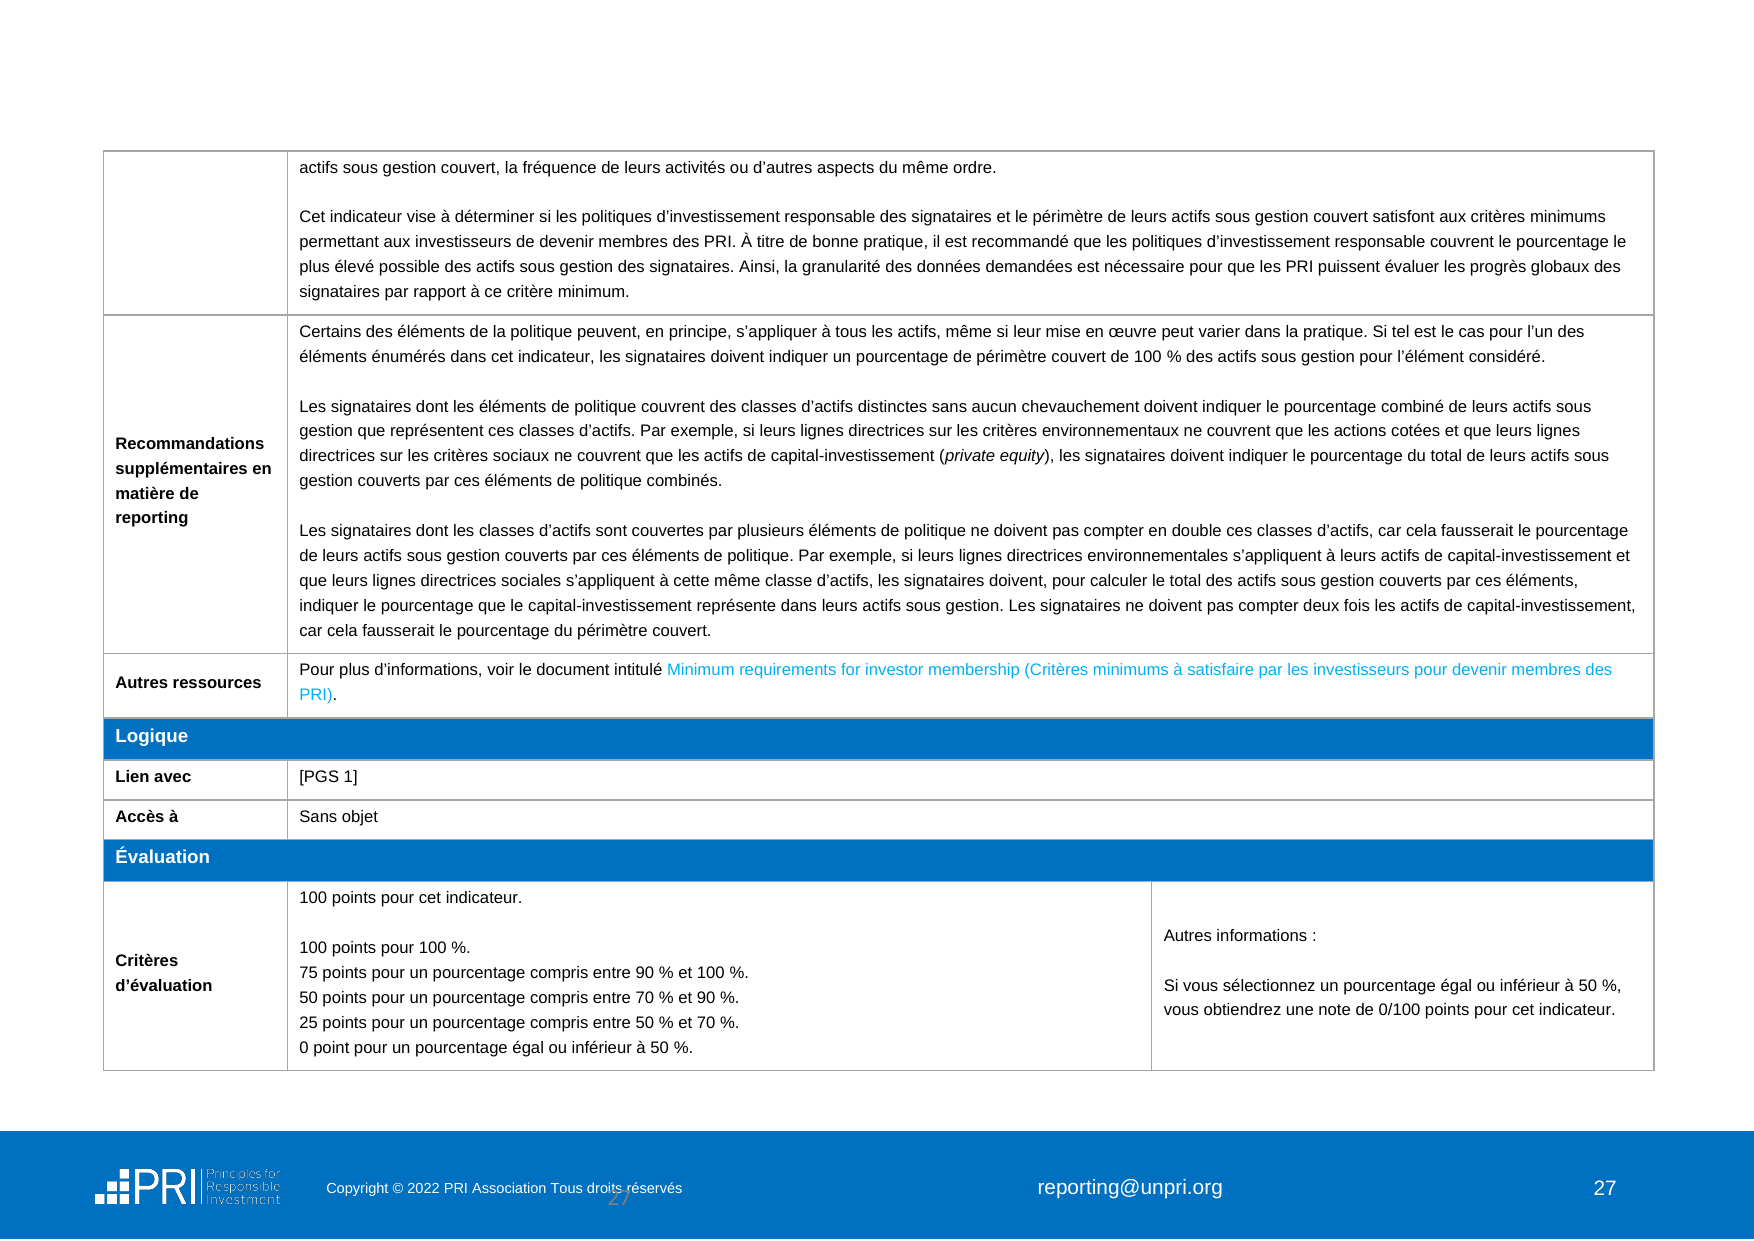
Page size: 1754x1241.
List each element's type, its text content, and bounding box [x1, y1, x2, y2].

table_cell Autres ressources [104, 654, 287, 717]
table_cell Évaluation [104, 840, 1653, 881]
table_cell Critères d’évaluation [104, 882, 287, 1070]
table_cell 100 points pour cet indicateur. 100 points pour 100 %. 75 points pour un pourcentage compris entre 90 % et 100 %. 50 points pour un pourcentage compris entre 70 % et 90 %. 25 points pour un pourcentage compris entre 50 % et 70 %. 0 point pour un pourcentage égal ou inférieur à 50 %. [288, 882, 1151, 1070]
table_cell [PGS 1] [288, 761, 1653, 799]
table_cell Accès à [104, 801, 287, 839]
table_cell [288, 152, 1653, 314]
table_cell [104, 152, 287, 314]
table_cell Lien avec [104, 761, 287, 799]
table_cell Sans objet [288, 801, 1653, 839]
table_cell Recommandations supplémentaires en matière de reporting [104, 316, 287, 653]
picture [92, 1166, 282, 1207]
table_cell Certains des éléments de la politique peuvent, en principe, s’appliquer à tous les actifs, même si leur mise en œuvre peut varier dans la pratique. Si tel est le cas pour l’un des éléments énumérés dans cet indicateur, les signataires doivent indiquer un pourcentage de périmètre couvert de 100 % des actifs sous gestion pour l’élément considéré. Les signataires dont les éléments de politique couvrent des classes d’actifs distinctes sans aucun chevauchement doivent indiquer le pourcentage combiné de leurs actifs sous gestion que représentent ces classes d’actifs. Par exemple, si leurs lignes directrices sur les critères environnementaux ne couvrent que les actions cotées et que leurs lignes directrices sur les critères sociaux ne couvrent que les actifs de capital-investissement (private equity), les signataires doivent indiquer le pourcentage du total de leurs actifs sous gestion couverts par ces éléments de politique combinés. Les signataires dont les classes d’actifs sont couvertes par plusieurs éléments de politique ne doivent pas compter en double ces classes d’actifs, car cela fausserait le pourcentage de leurs actifs sous gestion couverts par ces éléments de politique. Par exemple, si leurs lignes directrices environnementales s’appliquent à leurs actifs de capital-investissement et que leurs lignes directrices sociales s’appliquent à cette même classe d’actifs, les signataires doivent, pour calculer le total des actifs sous gestion couverts par ces éléments, indiquer le pourcentage que le capital-investissement représente dans leurs actifs sous gestion. Les signataires ne doivent pas compter deux fois les actifs de capital-investissement, car cela fausserait le pourcentage du périmètre couvert. [288, 316, 1653, 653]
table_cell Pour plus d’informations, voir le document intitulé Minimum requirements for investor membership (Critères minimums à satisfaire par les investisseurs pour devenir membres des PRI). [288, 654, 1653, 717]
table_cell Logique [104, 719, 1653, 759]
table_cell Autres informations : Si vous sélectionnez un pourcentage égal ou inférieur à 50 %, vous obtiendrez une note de 0/100 points pour cet indicateur. [1152, 882, 1653, 1070]
